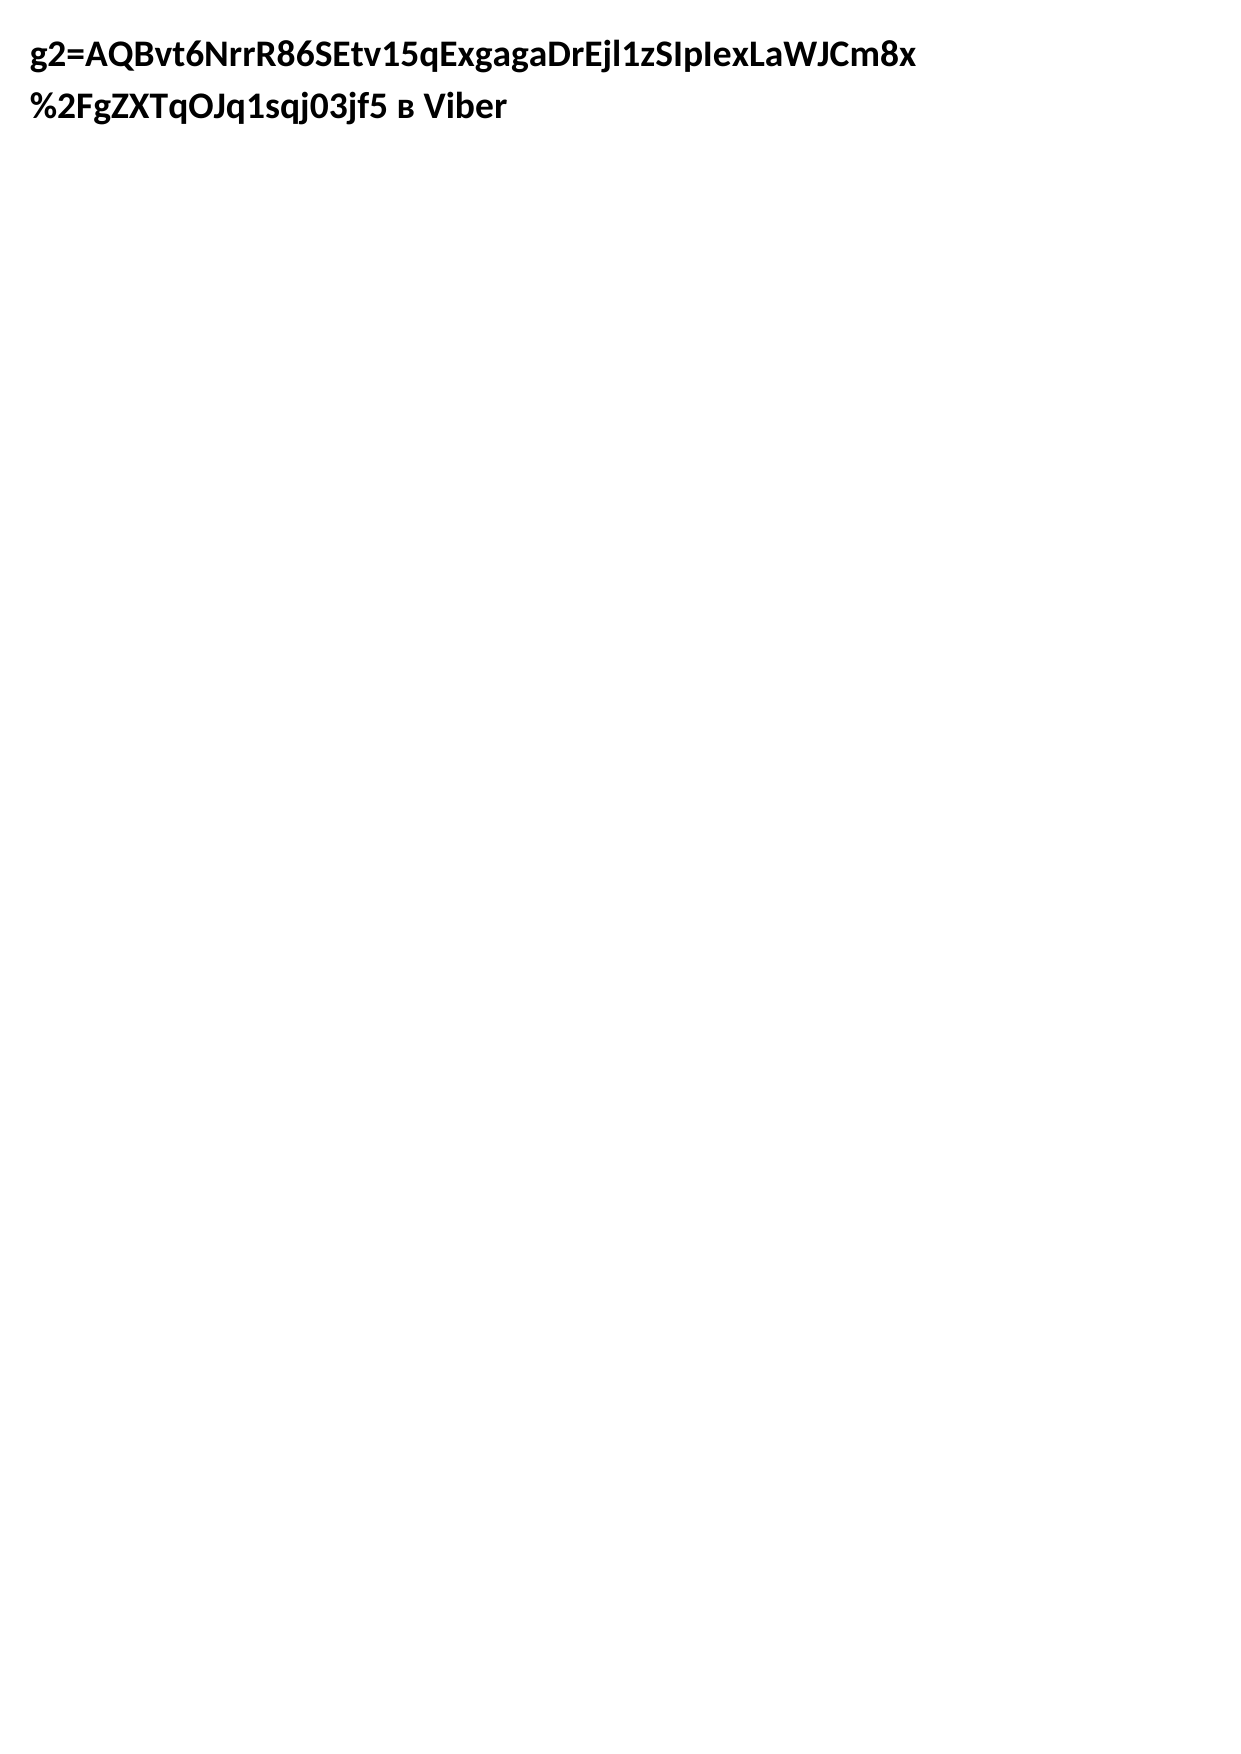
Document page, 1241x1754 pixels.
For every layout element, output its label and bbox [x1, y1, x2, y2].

text [29, 29, 1196, 128]
